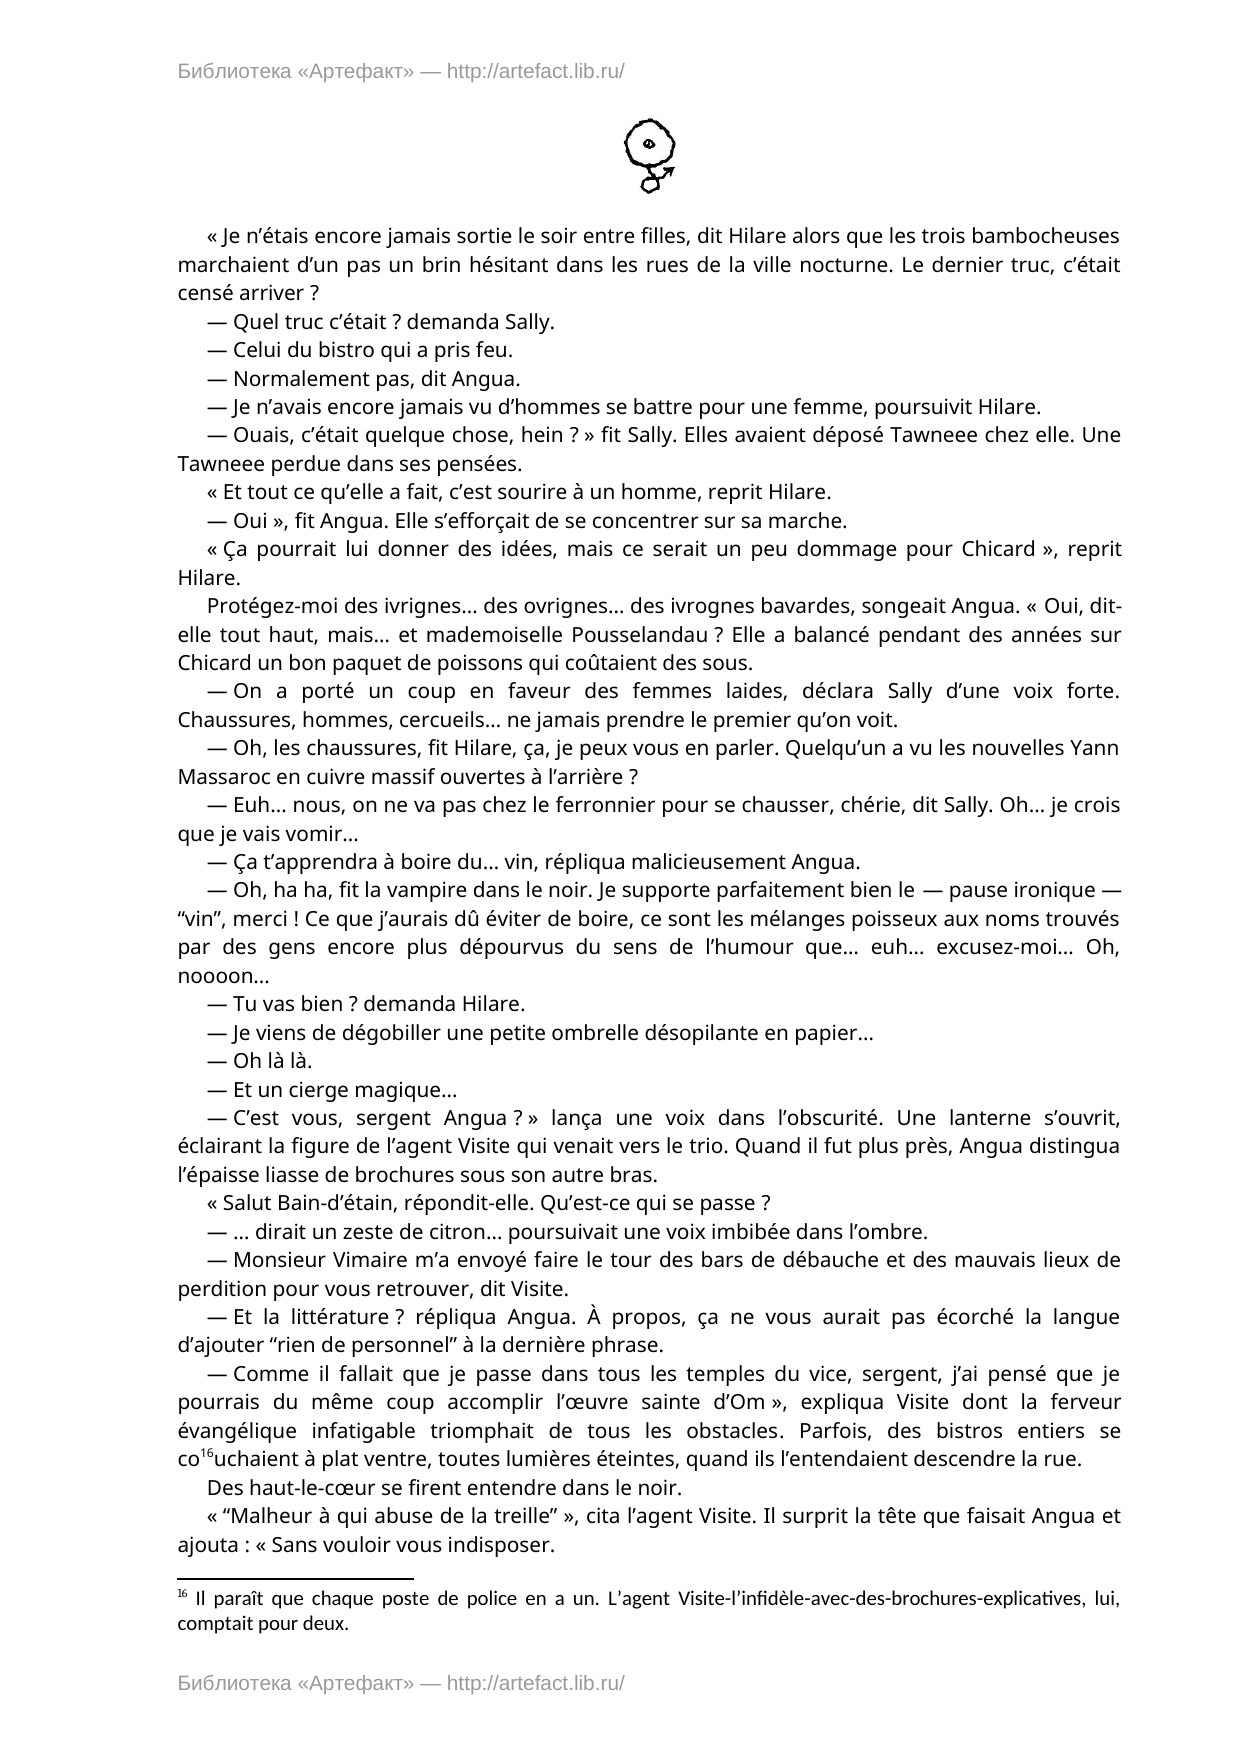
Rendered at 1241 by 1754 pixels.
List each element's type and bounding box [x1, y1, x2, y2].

picture [623, 118, 676, 194]
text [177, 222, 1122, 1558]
